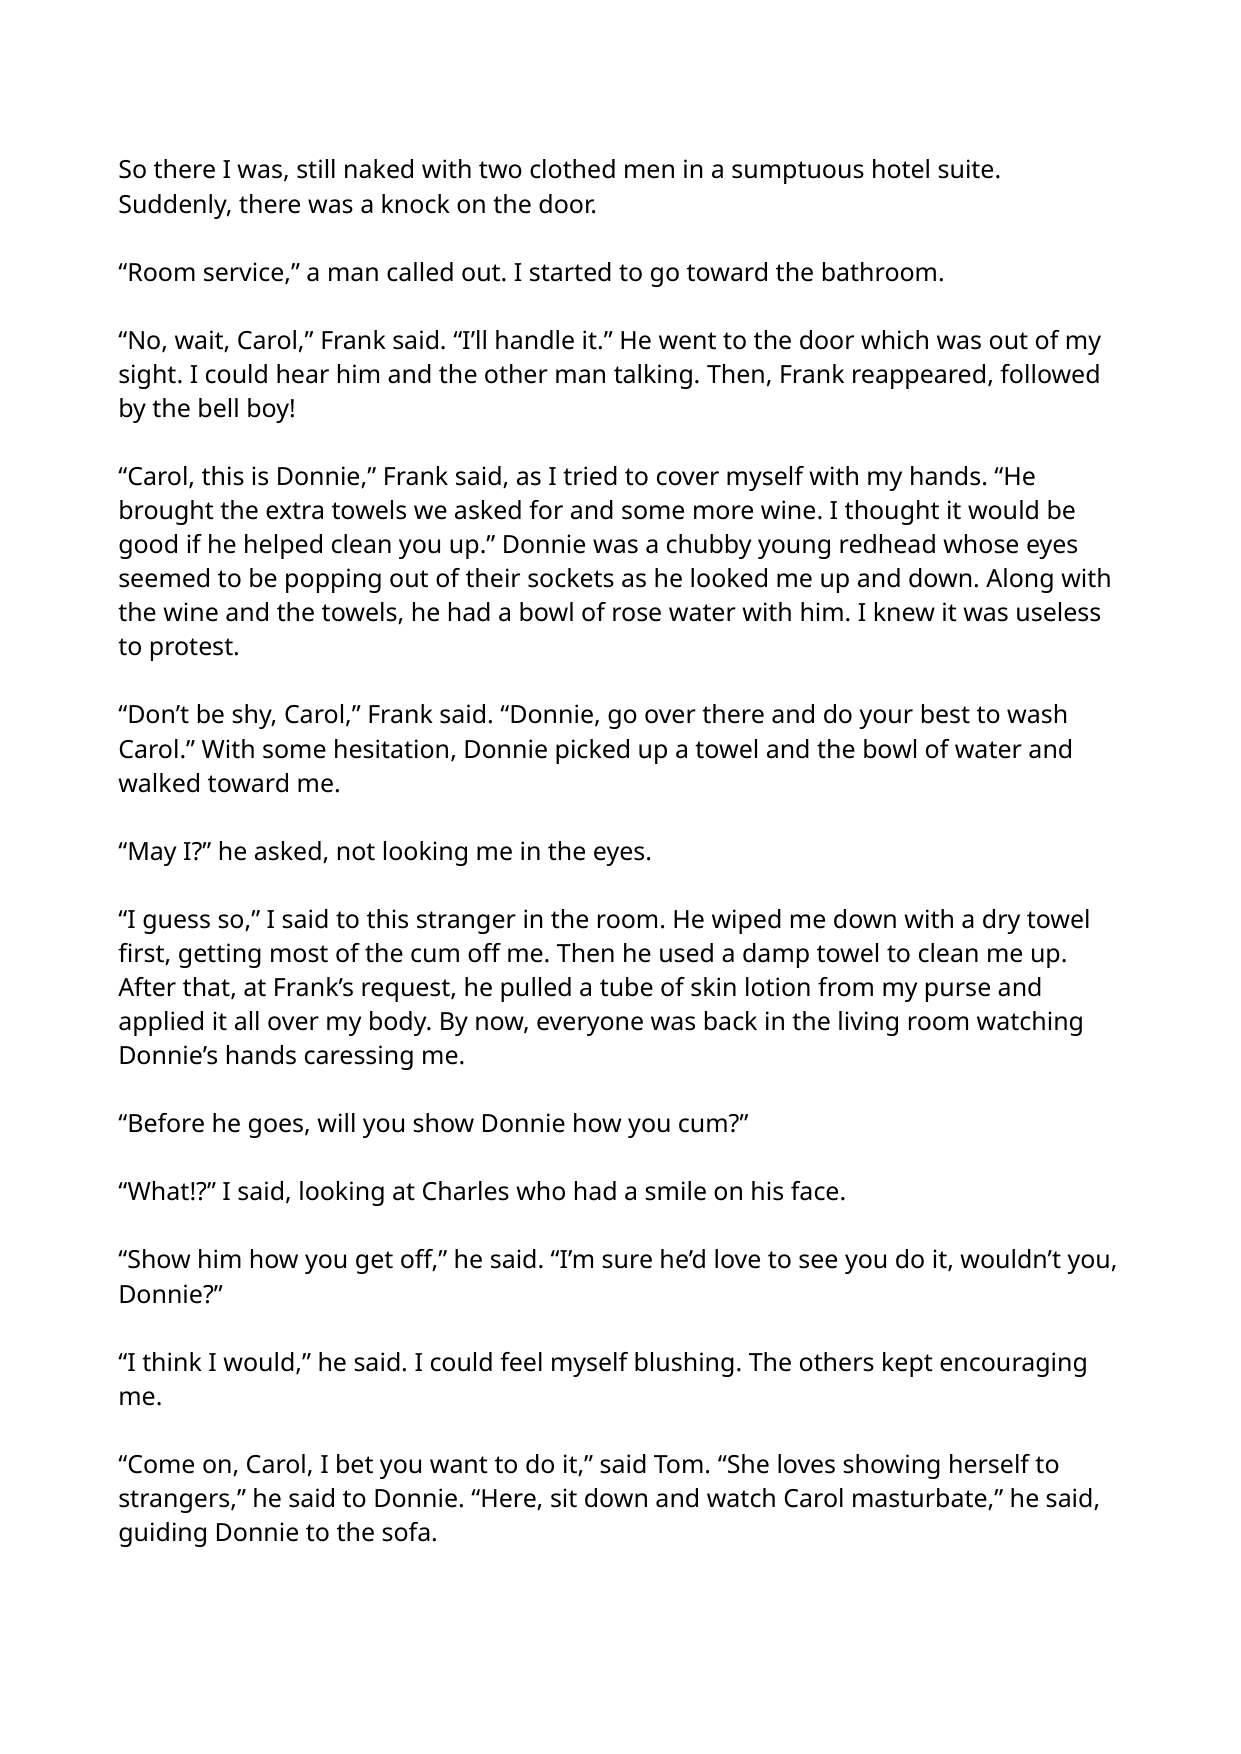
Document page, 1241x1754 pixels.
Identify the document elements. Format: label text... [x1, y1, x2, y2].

text “No, wait, Carol,” Frank said. “I’ll handle it.” He went to the door which was out of my sight. I could hear him and the other man talking. Then, Frank reappeared, followed by the bell boy! [118, 322, 1122, 425]
text “Carol, this is Donnie,” Frank said, as I tried to cover myself with my hands. “He brought the extra towels we asked for and some more wine. I thought it would be good if he helped clean you up.” Donnie was a chubby young redhead whose eyes seemed to be popping out of their sockets as he looked me up and down. Along with the wine and the towels, he had a bowl of rose water with him. I knew it was useless to protest. [118, 459, 1122, 663]
text “I guess so,” I said to this stranger in the room. He wiped me down with a dry towel first, getting most of the cum off me. Then he used a damp towel to clean me up. After that, at Frank’s request, he pulled a tube of skin lotion from my purse and applied it all over my body. By now, everyone was back in the living room watching Donnie’s hands caressing me. [118, 902, 1122, 1072]
text “Before he goes, will you show Donnie how you cum?” [118, 1106, 1122, 1140]
text “Room service,” a man called out. I started to go toward the bathroom. [118, 254, 1122, 288]
text “Don’t be shy, Carol,” Frank said. “Donnie, go over there and do your best to wash Carol.” With some hesitation, Donnie picked up a towel and the bowl of water and walked toward me. [118, 697, 1122, 799]
text “Come on, Carol, I bet you want to do it,” said Tom. “She loves showing herself to strangers,” he said to Donnie. “Here, sit down and watch Carol masturbate,” he said, guiding Donnie to the sofa. [118, 1447, 1122, 1549]
text “I think I would,” he said. I could feel myself blushing. The others kept encouraging me. [118, 1344, 1122, 1412]
text “May I?” he asked, not looking me in the eyes. [118, 833, 1122, 867]
text So there I was, still naked with two clothed men in a sumptuous hotel suite. Suddenly, there was a knock on the door. [118, 152, 1122, 220]
text “Show him how you get off,” he said. “I’m sure he’d love to see you do it, wouldn’t you, Donnie?” [118, 1242, 1122, 1310]
text “What!?” I said, looking at Charles who had a smile on his face. [118, 1174, 1122, 1208]
